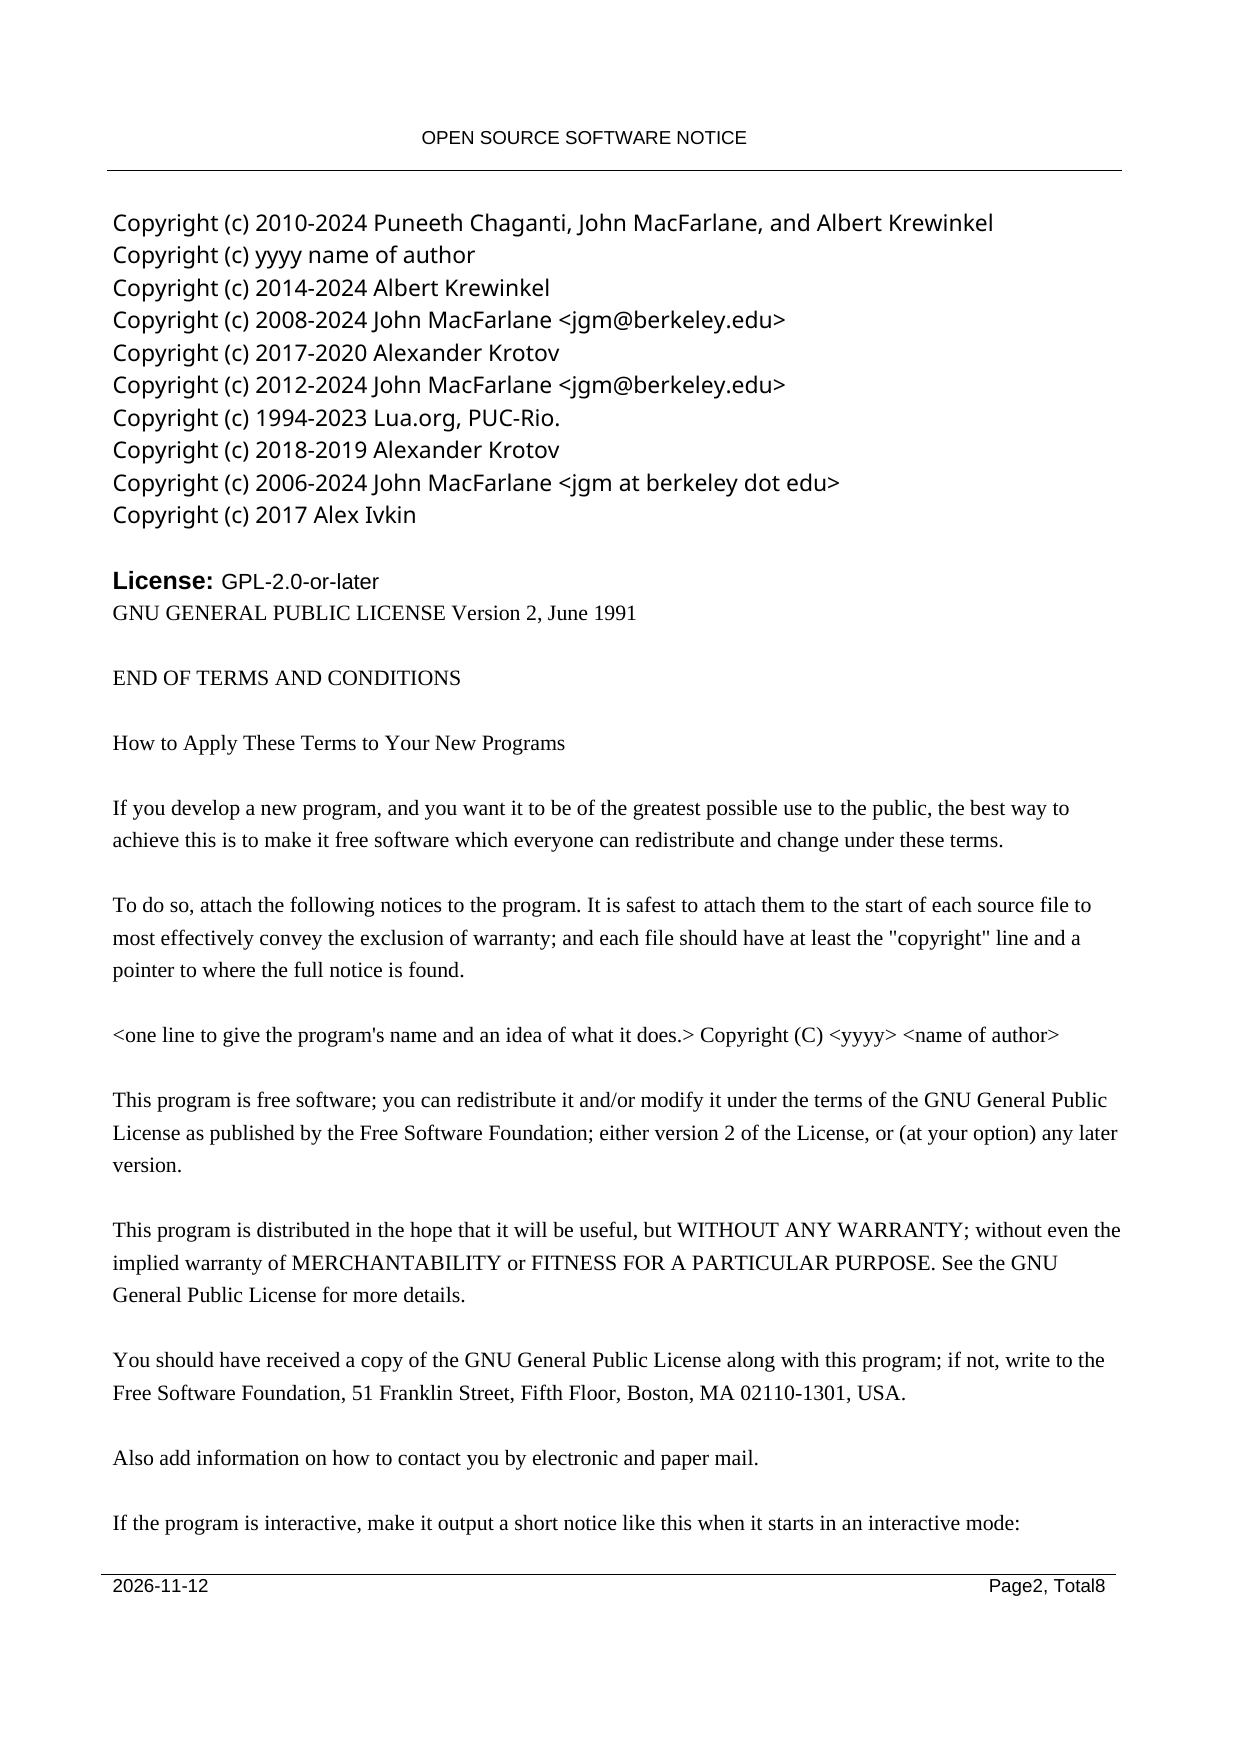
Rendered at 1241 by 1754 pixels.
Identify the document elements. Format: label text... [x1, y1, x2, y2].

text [112, 596, 1128, 1539]
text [112, 206, 1128, 564]
text License: GPL-2.0-or-later [112, 564, 1128, 596]
